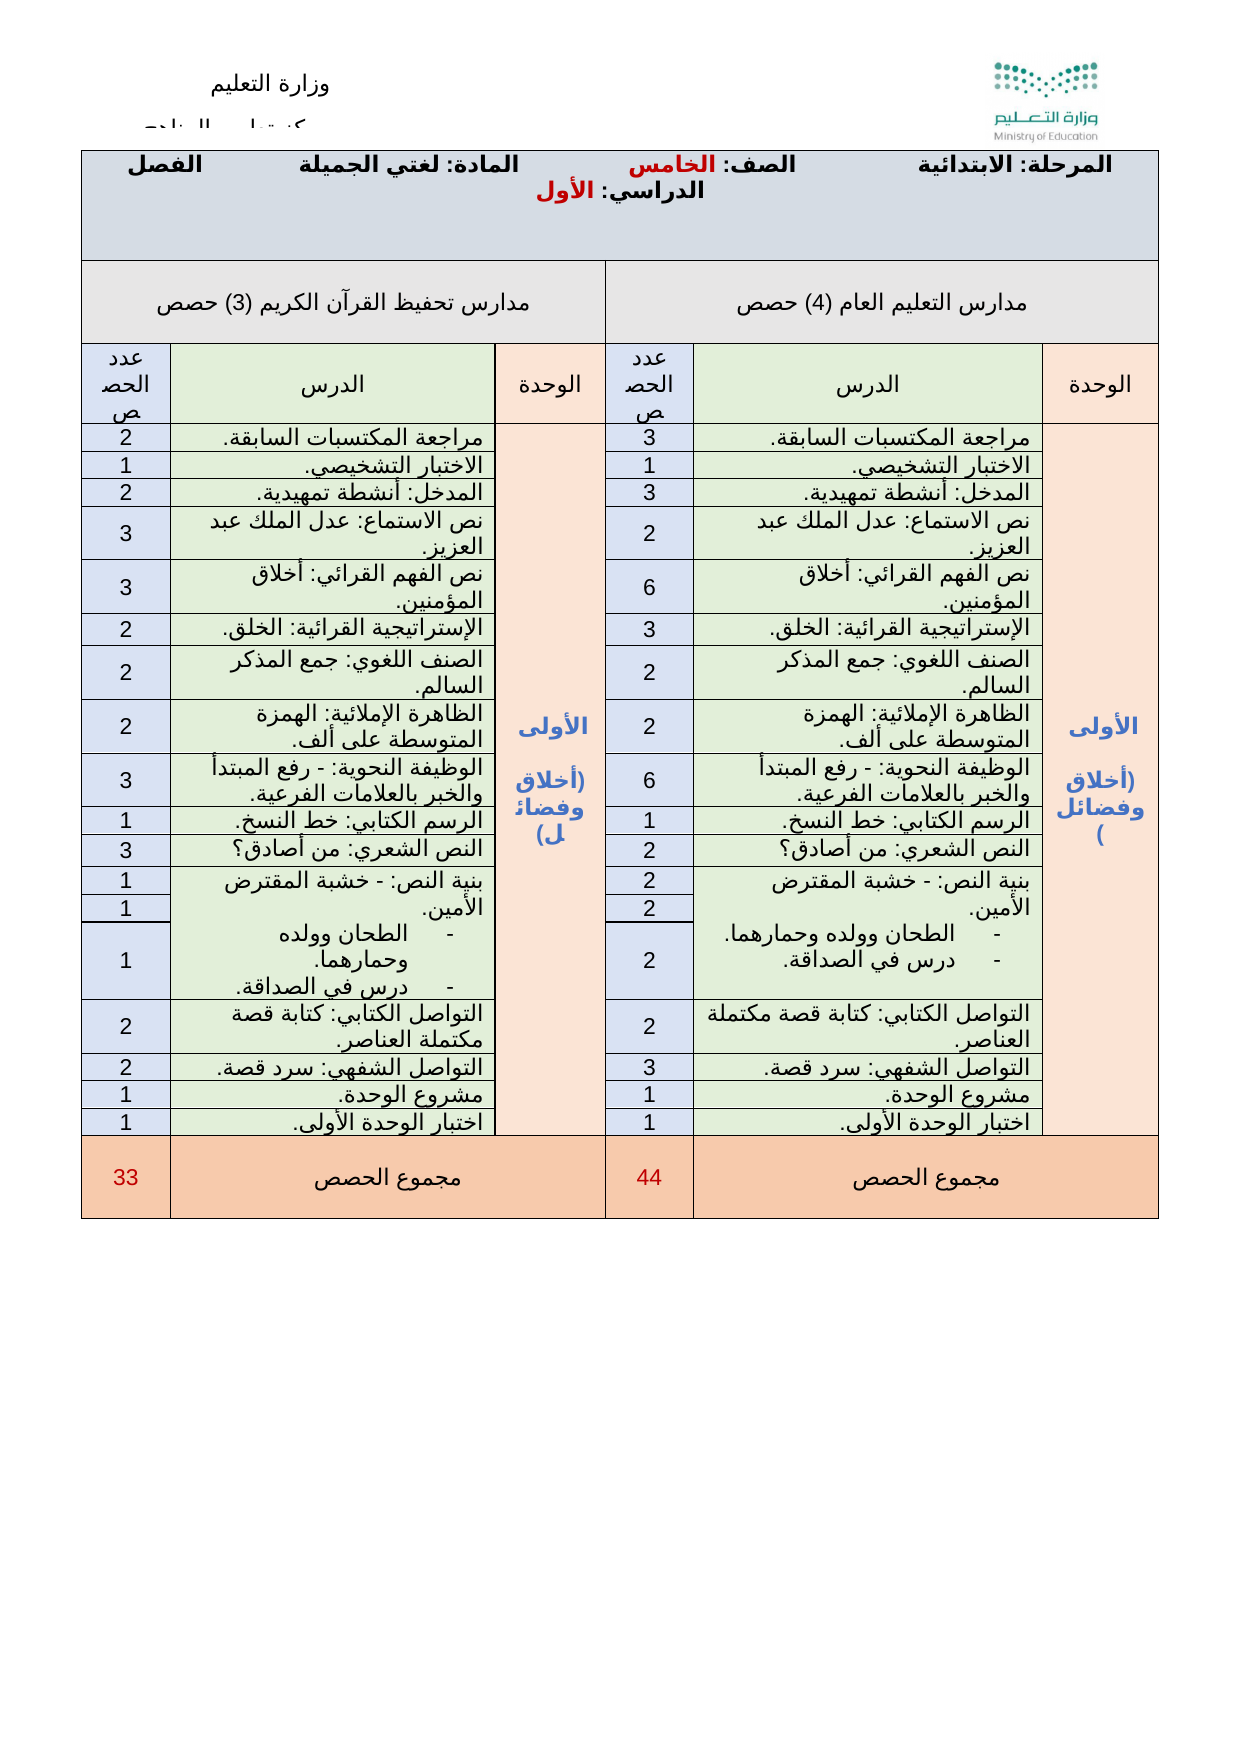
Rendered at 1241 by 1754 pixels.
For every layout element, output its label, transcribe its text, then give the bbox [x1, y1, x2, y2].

table_header المرحلة: الابتدائية الصف: الخامس المادة: لغتي الجميلة الفصل الدراسي: الأول [82, 151, 1158, 260]
table_cell 2 [82, 1000, 170, 1053]
table_cell الاختبار التشخيصي. [694, 452, 1042, 478]
table_cell نص الفهم القرائي: أخلاق المؤمنين. [171, 560, 494, 613]
table_cell الوظيفة النحوية: - رفع المبتدأ والخبر بالعلامات الفرعية. [171, 754, 494, 806]
table_cell 1 [606, 1109, 693, 1135]
table_cell مشروع الوحدة. [694, 1081, 1042, 1107]
table_cell التواصل الشفهي: سرد قصة. [694, 1054, 1042, 1080]
table_cell 1 [82, 1109, 170, 1135]
table_cell 1 [82, 867, 170, 894]
table_cell الظاهرة الإملائية: الهمزة المتوسطة على ألف. [694, 700, 1042, 752]
table_cell التواصل الكتابي: كتابة قصة مكتملة العناصر. [694, 1000, 1042, 1053]
table_cell 2 [82, 1054, 170, 1080]
table_cell 1 [82, 807, 170, 833]
table_cell الوظيفة النحوية: - رفع المبتدأ والخبر بالعلامات الفرعية. [694, 754, 1042, 806]
table_cell 1 [606, 807, 693, 833]
table_cell المدخل: أنشطة تمهيدية. [694, 479, 1042, 506]
table_cell التواصل الشفهي: سرد قصة. [171, 1054, 494, 1080]
table_cell مراجعة المكتسبات السابقة. [171, 424, 494, 451]
table_cell عدد الحصص [606, 344, 693, 423]
table_cell نص الاستماع: عدل الملك عبد العزيز. [694, 507, 1042, 559]
table_cell الدرس [694, 344, 1042, 423]
table_cell مجموع الحصص [171, 1136, 605, 1218]
table_cell بنية النص: - خشبة المقترض الأمين. الطحان وولده وحمارهما. درس في الصداقة. [171, 867, 494, 999]
table_cell 3 [606, 614, 693, 645]
table_cell الظاهرة الإملائية: الهمزة المتوسطة على ألف. [171, 700, 494, 752]
table_cell النص الشعري: من أصادق؟ [171, 835, 494, 866]
table_cell مدارس تحفيظ القرآن الكريم (3) حصص [82, 261, 605, 343]
table_cell 2 [606, 867, 693, 894]
table_cell بنية النص: - خشبة المقترض الأمين. الطحان وولده وحمارهما. درس في الصداقة. [694, 867, 1042, 999]
table_cell 2 [606, 700, 693, 752]
table_cell الرسم الكتابي: خط النسخ. [171, 807, 494, 833]
table_cell 3 [82, 835, 170, 866]
table_cell 44 [606, 1136, 693, 1218]
table_cell 2 [606, 895, 693, 921]
table_cell 2 [606, 923, 693, 999]
table_cell 2 [82, 479, 170, 506]
table_cell الإستراتيجية القرائية: الخلق. [694, 614, 1042, 645]
table_cell اختبار الوحدة الأولى. [171, 1109, 494, 1135]
table_cell الاختبار التشخيصي. [171, 452, 494, 478]
table_cell 2 [606, 507, 693, 559]
table_cell 1 [82, 1081, 170, 1107]
table_cell 2 [82, 646, 170, 699]
table_cell 6 [606, 754, 693, 806]
table_cell الصنف اللغوي: جمع المذكر السالم. [694, 646, 1042, 699]
table_cell التواصل الكتابي: كتابة قصة مكتملة العناصر. [171, 1000, 494, 1053]
table_cell 3 [82, 754, 170, 806]
table_cell 2 [606, 1000, 693, 1053]
table_cell 1 [82, 452, 170, 478]
table_cell 1 [82, 923, 170, 999]
table_cell مراجعة المكتسبات السابقة. [694, 424, 1042, 451]
table_cell 1 [606, 452, 693, 478]
table_cell 2 [82, 424, 170, 451]
table_cell نص الفهم القرائي: أخلاق المؤمنين. [694, 560, 1042, 613]
table_cell اختبار الوحدة الأولى. [694, 1109, 1042, 1135]
picture [985, 52, 1105, 149]
table_cell 1 [82, 895, 170, 921]
table_cell 33 [82, 1136, 170, 1218]
table_cell الصنف اللغوي: جمع المذكر السالم. [171, 646, 494, 699]
table_cell 3 [82, 507, 170, 559]
table_cell 3 [606, 424, 693, 451]
table_cell 1 [606, 1081, 693, 1107]
table_cell مشروع الوحدة. [171, 1081, 494, 1107]
table_cell عدد الحصص [82, 344, 170, 423]
table_cell المدخل: أنشطة تمهيدية. [171, 479, 494, 506]
table_cell الوحدة [496, 344, 605, 423]
table_cell الرسم الكتابي: خط النسخ. [694, 807, 1042, 833]
table_cell 6 [606, 560, 693, 613]
table_cell الأولى (أخلاق وفضائل) [1043, 424, 1158, 1135]
table_cell الإستراتيجية القرائية: الخلق. [171, 614, 494, 645]
table_cell النص الشعري: من أصادق؟ [694, 835, 1042, 866]
table_cell 3 [606, 1054, 693, 1080]
table_cell 3 [82, 560, 170, 613]
table_cell 2 [82, 614, 170, 645]
table_cell 2 [82, 700, 170, 752]
table_cell الوحدة [1043, 344, 1158, 423]
table_cell نص الاستماع: عدل الملك عبد العزيز. [171, 507, 494, 559]
table_cell مجموع الحصص [694, 1136, 1158, 1218]
table_cell الأولى (أخلاق وفضائل) [496, 424, 605, 1135]
table_cell مدارس التعليم العام (4) حصص [606, 261, 1158, 343]
table_cell 2 [606, 835, 693, 866]
table_cell 2 [606, 646, 693, 699]
table_cell 3 [606, 479, 693, 506]
table_cell الدرس [171, 344, 494, 423]
